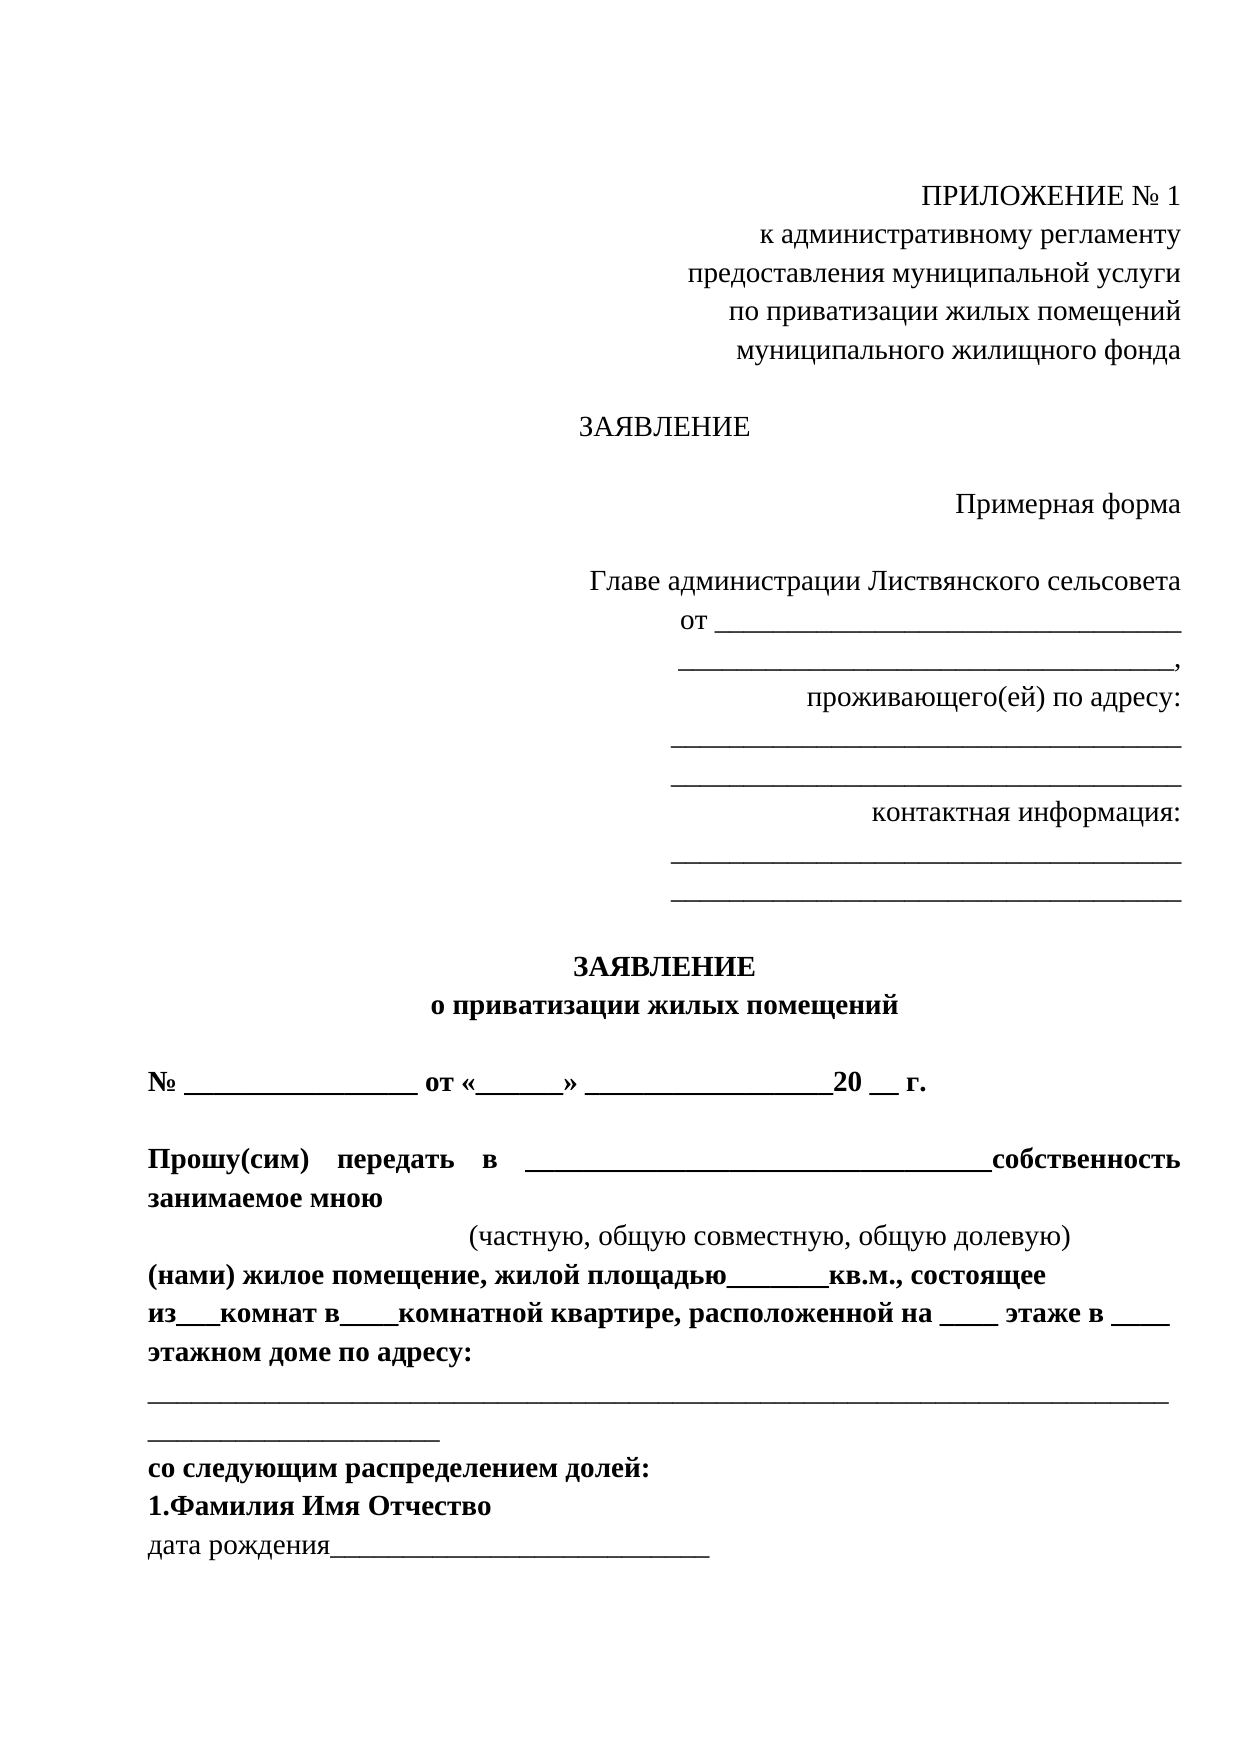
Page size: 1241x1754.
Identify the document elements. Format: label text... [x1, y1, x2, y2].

text (нами) жилое помещение, жилой площадью_______кв.м., состоящее из___комнат в____комнатной квартире, расположенной на ____ этаже в ____ этажном доме по адресу: [148, 1257, 1181, 1368]
text __________________________________________________________________________________________ [148, 1373, 1181, 1445]
text ___________________________________ [148, 872, 1181, 905]
text к административному регламенту [148, 216, 1181, 250]
text по приватизации жилых помещений [148, 293, 1181, 327]
text ___________________________________ [148, 756, 1181, 789]
text ПРИЛОЖЕНИЕ № 1 [223, 178, 1181, 211]
text от ________________________________ [148, 602, 1181, 635]
text контактная информация: [148, 794, 1181, 828]
text 1.Фамилия Имя Отчество [148, 1488, 1181, 1522]
text Главе администрации Листвянского сельсовета [148, 563, 1181, 597]
text № ________________ от «______» _________________20 __ г. [148, 1064, 1181, 1098]
text Примерная форма [148, 486, 1181, 520]
text ___________________________________ [148, 833, 1181, 867]
text проживающего(ей) по адресу: [148, 679, 1181, 712]
text муниципального жилищного фонда [148, 332, 1181, 366]
text (частную, общую совместную, общую долевую) [148, 1218, 1181, 1252]
text ___________________________________ [148, 717, 1181, 751]
text дата рождения__________________________ [148, 1527, 1181, 1560]
text ЗАЯВЛЕНИЕ [148, 409, 1181, 443]
text ЗАЯВЛЕНИЕ [148, 949, 1181, 982]
text предоставления муниципальной услуги [148, 255, 1181, 288]
text Прошу(сим) передать в ________________________________собственность занимаемое мною [148, 1141, 1181, 1213]
text со следующим распределением долей: [148, 1450, 1181, 1483]
text __________________________________, [148, 640, 1181, 674]
text о приватизации жилых помещений [148, 987, 1181, 1021]
